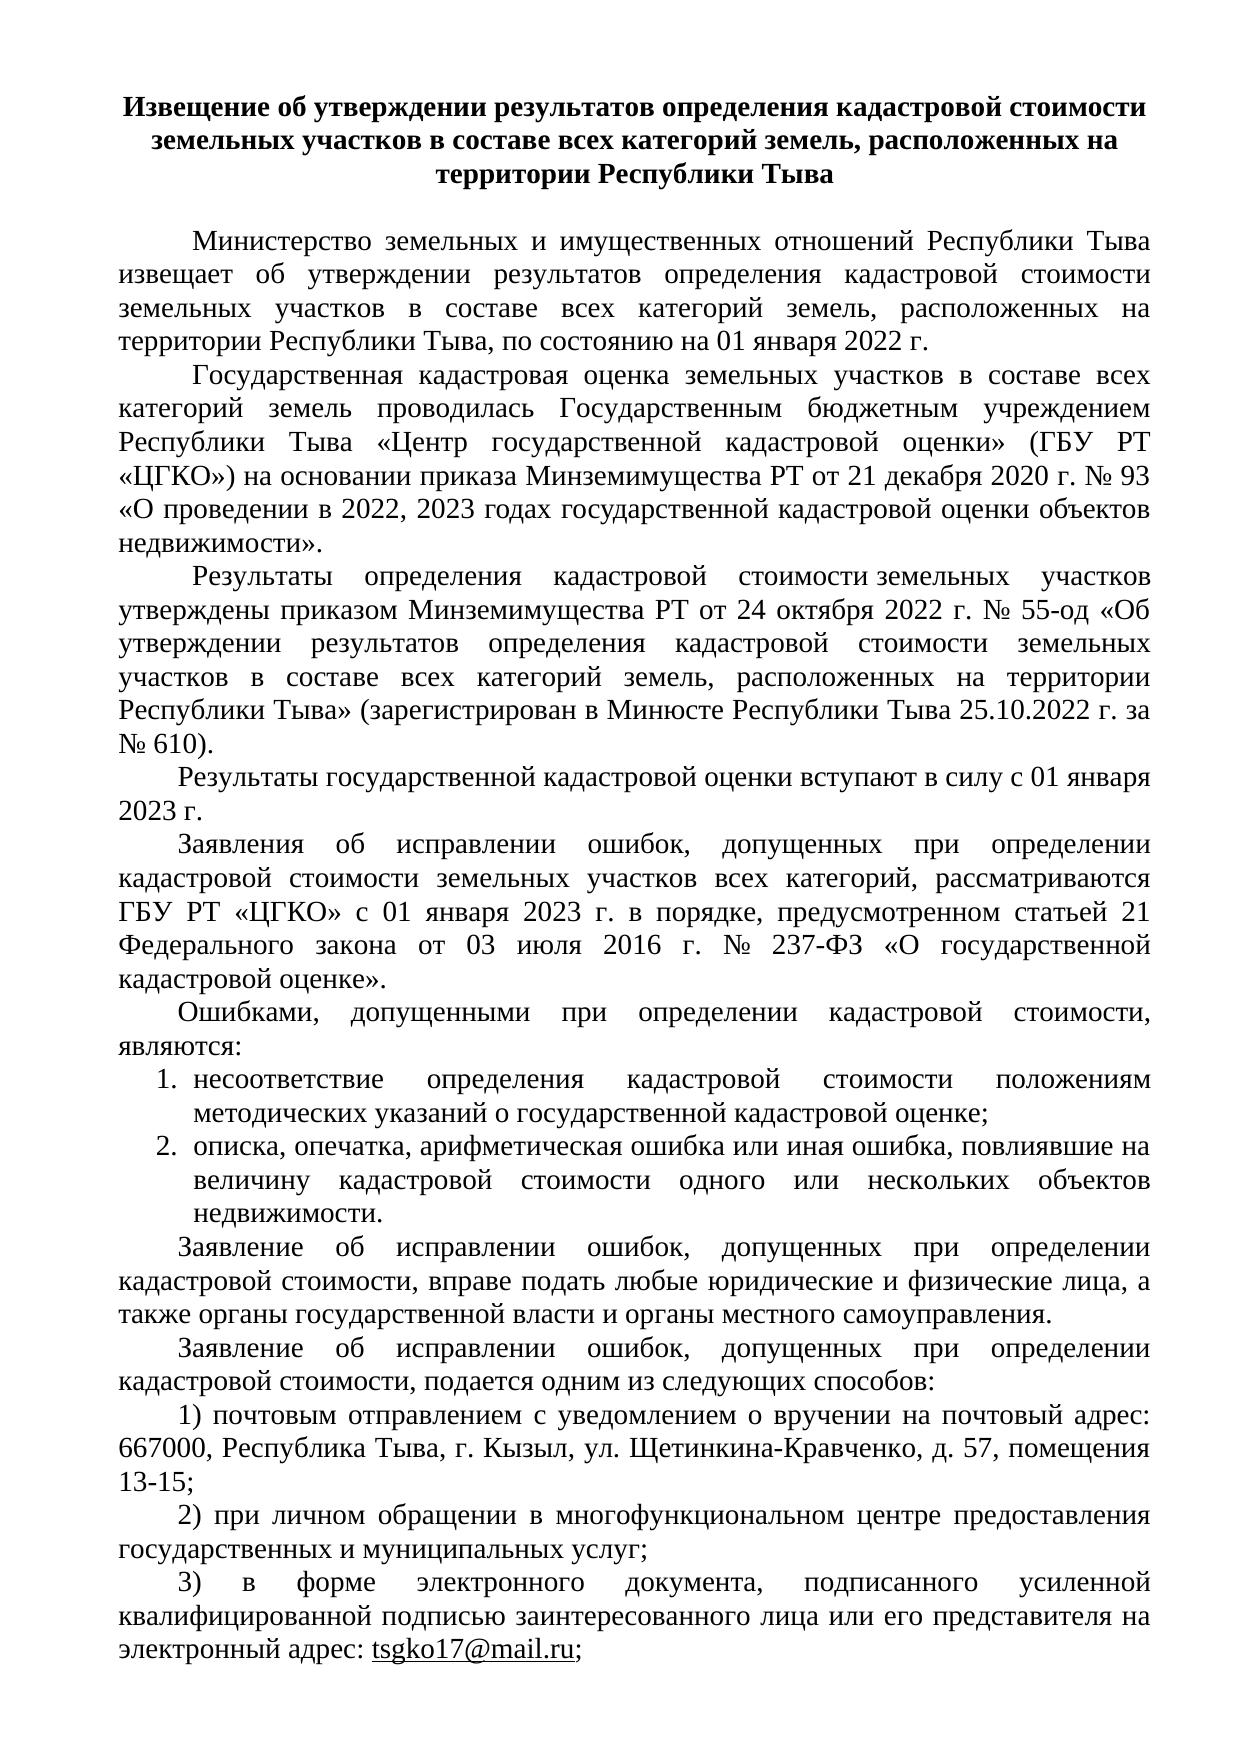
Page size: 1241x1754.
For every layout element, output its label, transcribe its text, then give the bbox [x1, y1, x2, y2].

text Государственная кадастровая оценка земельных участков в составе всех категорий земель проводилась Государственным бюджетным учреждением Республики Тыва «Центр государственной кадастровой оценки» (ГБУ РТ «ЦГКО») на основании приказа Минземимущества РТ от 21 декабря 2020 г. № 93 «О проведении в 2022, 2023 годах государственной кадастровой оценки объектов недвижимости». [118, 357, 1152, 558]
text Извещение об утверждении результатов определения кадастровой стоимости земельных участков в составе всех категорий земель, расположенных на территории Республики Тыва [118, 89, 1152, 189]
text 1) почтовым отправлением с уведомлением о вручении на почтовый адрес: 667000, Республика Тыва, г. Кызыл, ул. Щетинкина-Кравченко, д. 57, помещения 13-15; [118, 1397, 1152, 1497]
text Министерство земельных и имущественных отношений Республики Тыва извещает об утверждении результатов определения кадастровой стоимости земельных участков в составе всех категорий земель, расположенных на территории Республики Тыва, по состоянию на 01 января 2022 г. [118, 223, 1152, 357]
text Результаты определения кадастровой стоимости земельных участков утверждены приказом Минземимущества РТ от 24 октября 2022 г. № 55-од «Об утверждении результатов определения кадастровой стоимости земельных участков в составе всех категорий земель, расположенных на территории Республики Тыва» (зарегистрирован в Минюсте Республики Тыва 25.10.2022 г. за № 610). [118, 558, 1152, 759]
list описка, опечатка, арифметическая ошибка или иная ошибка, повлиявшие на величину кадастровой стоимости одного или нескольких объектов недвижимости. [156, 1128, 1152, 1229]
text Заявление об исправлении ошибок, допущенных при определении кадастровой стоимости, вправе подать любые юридические и физические лица, а также органы государственной власти и органы местного самоуправления. [118, 1229, 1152, 1330]
text Результаты государственной кадастровой оценки вступают в силу с 01 января 2023 г. [118, 759, 1152, 827]
text Заявления об исправлении ошибок, допущенных при определении кадастровой стоимости земельных участков всех категорий, рассматриваются ГБУ РТ «ЦГКО» с 01 января 2023 г. в порядке, предусмотренном статьей 21 Федерального закона от 03 июля 2016 г. № 237-ФЗ «О государственной кадастровой оценке». [118, 827, 1152, 994]
text 3) в форме электронного документа, подписанного усиленной квалифицированной подписью заинтересованного лица или его представителя на электронный адрес: tsgko17@mail.ru; [118, 1564, 1152, 1665]
text 2) при личном обращении в многофункциональном центре предоставления государственных и муниципальных услуг; [118, 1497, 1152, 1564]
text Ошибками, допущенными при определении кадастровой стоимости, являются: [118, 994, 1152, 1061]
list несоответствие определения кадастровой стоимости положениям методических указаний о государственной кадастровой оценке; [156, 1061, 1152, 1128]
text Заявление об исправлении ошибок, допущенных при определении кадастровой стоимости, подается одним из следующих способов: [118, 1330, 1152, 1397]
